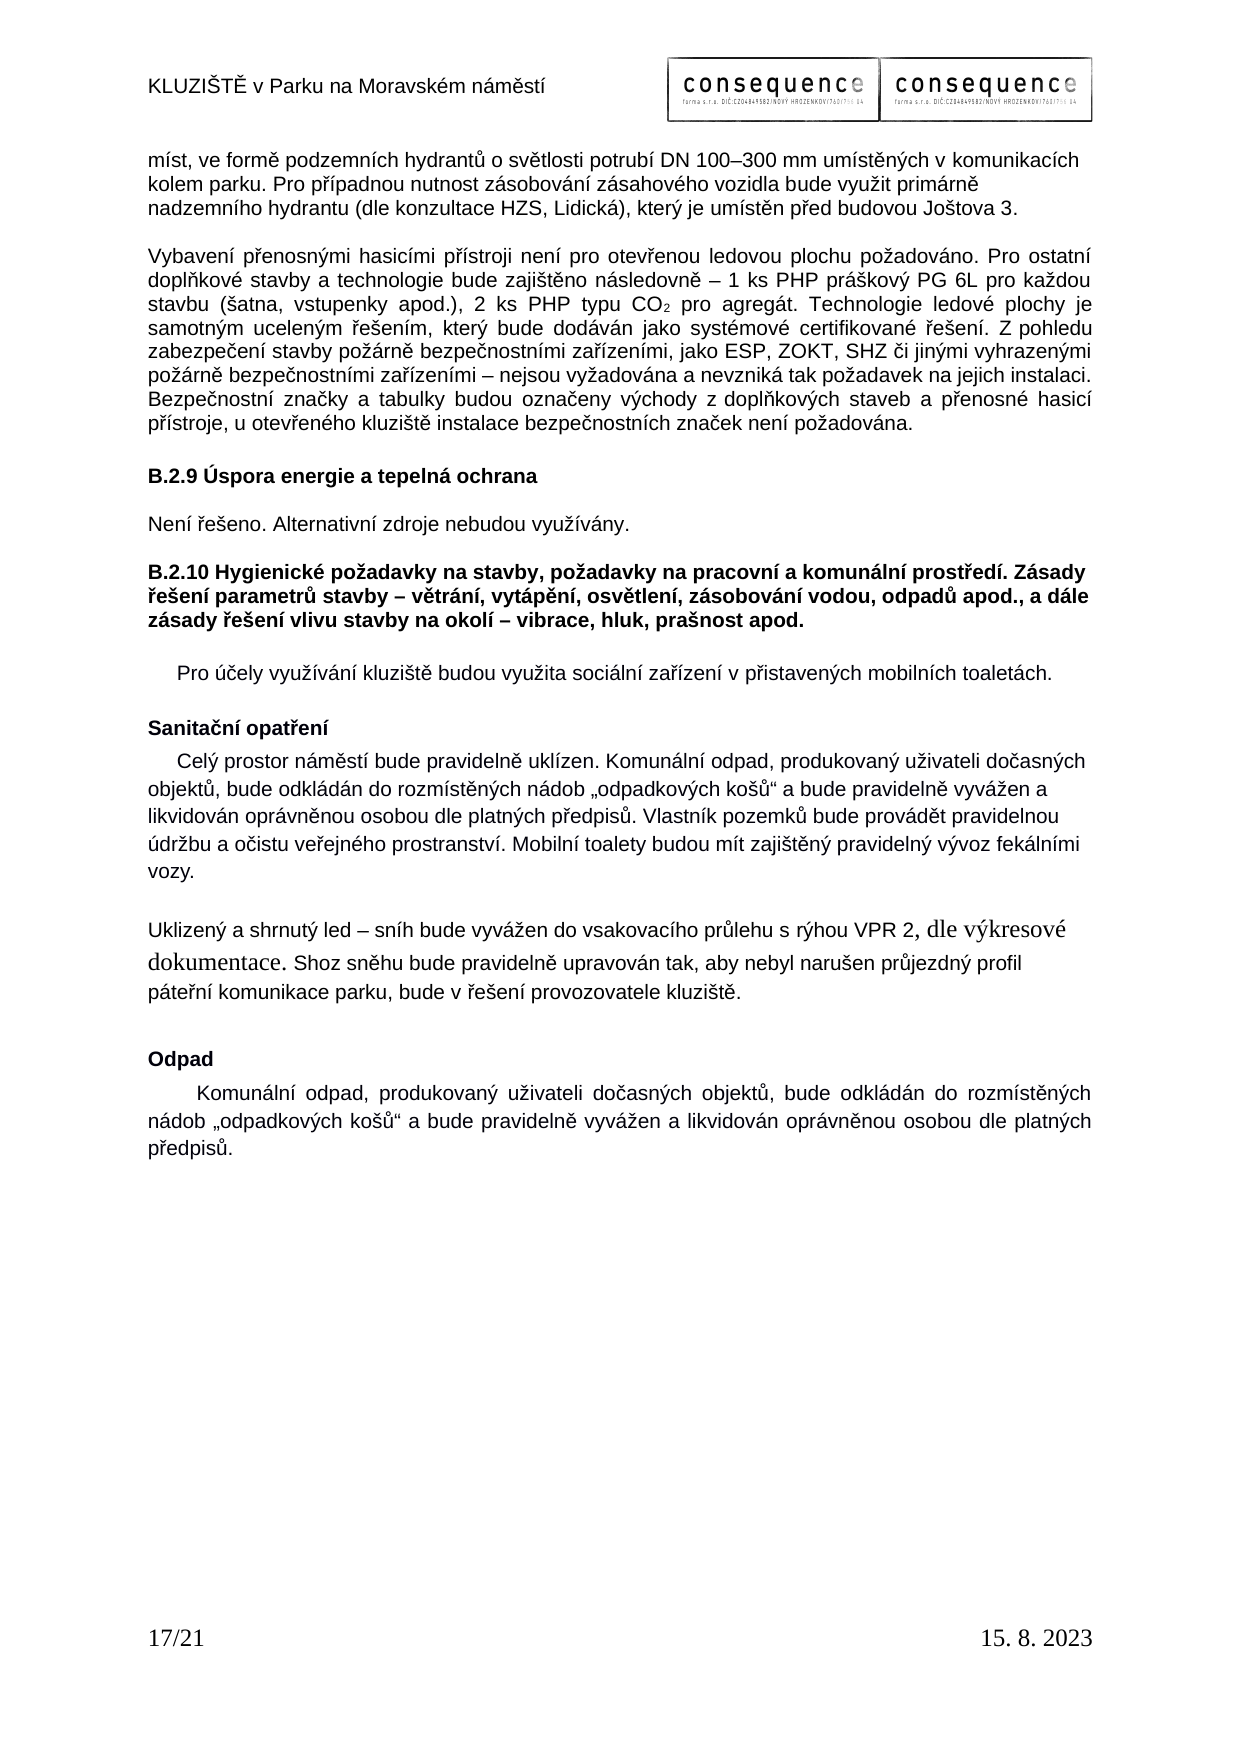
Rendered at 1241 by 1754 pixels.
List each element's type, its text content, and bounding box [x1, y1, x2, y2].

text Celý prostor náměstí bude pravidelně uklízen. Komunální odpad, produkovaný uživateli dočasných objektů, bude odkládán do rozmístěných nádob „odpadkových košů“ a bude pravidelně vyvážen a likvidován oprávněnou osobou dle platných předpisů. Vlastník pozemků bude provádět pravidelnou údržbu a očistu veřejného prostranství. Mobilní toalety budou mít zajištěný pravidelný vývoz fekálními vozy. [148, 749, 1093, 883]
text Sanitační opatření [148, 715, 1093, 739]
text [148, 148, 1093, 219]
subtitle B.2.9 Úspora energie a tepelná ochrana [148, 464, 1093, 488]
text Komunální odpad, produkovaný uživateli dočasných objektů, bude odkládán do rozmístěných nádob „odpadkových košů“ a bude pravidelně vyvážen a likvidován oprávněnou osobou dle platných předpisů. [148, 1081, 1093, 1160]
picture [667, 57, 1093, 122]
text Uklizený a shrnutý led – sníh bude vyvážen do vsakovacího průlehu s rýhou VPR 2, dle výkresové dokumentace. Shoz sněhu bude pravidelně upravován tak, aby nebyl narušen průjezdný profil páteřní komunikace parku, bude v řešení provozovatele kluziště. [148, 914, 1093, 1003]
text Pro účely využívání kluziště budou využita sociální zařízení v přistavených mobilních toaletách. [148, 660, 1093, 684]
subtitle B.2.10 Hygienické požadavky na stavby, požadavky na pracovní a komunální prostředí. Zásady řešení parametrů stavby – větrání, vytápění, osvětlení, zásobování vodou, odpadů apod., a dále zásady řešení vlivu stavby na okolí – vibrace, hluk, prašnost apod. [148, 560, 1093, 632]
text Není řešeno. Alternativní zdroje nebudou využívány. [148, 512, 1093, 536]
text Odpad [148, 1047, 1093, 1071]
text Vybavení přenosnými hasicími přístroji není pro otevřenou ledovou plochu požadováno. Pro ostatní doplňkové stavby a technologie bude zajištěno následovně – 1 ks PHP práškový PG 6L pro každou stavbu (šatna, vstupenky apod.), 2 ks PHP typu CO2 pro agregát. Technologie ledové plochy je samotným uceleným řešením, který bude dodáván jako systémové certifikované řešení. Z pohledu zabezpečení stavby požárně bezpečnostními zařízeními, jako ESP, ZOKT, SHZ či jinými vyhrazenými požárně bezpečnostními zařízeními – nejsou vyžadována a nevzniká tak požadavek na jejich instalaci. Bezpečnostní značky a tabulky budou označeny východy z doplňkových staveb a přenosné hasicí přístroje, u otevřeného kluziště instalace bezpečnostních značek není požadována. [148, 243, 1093, 435]
